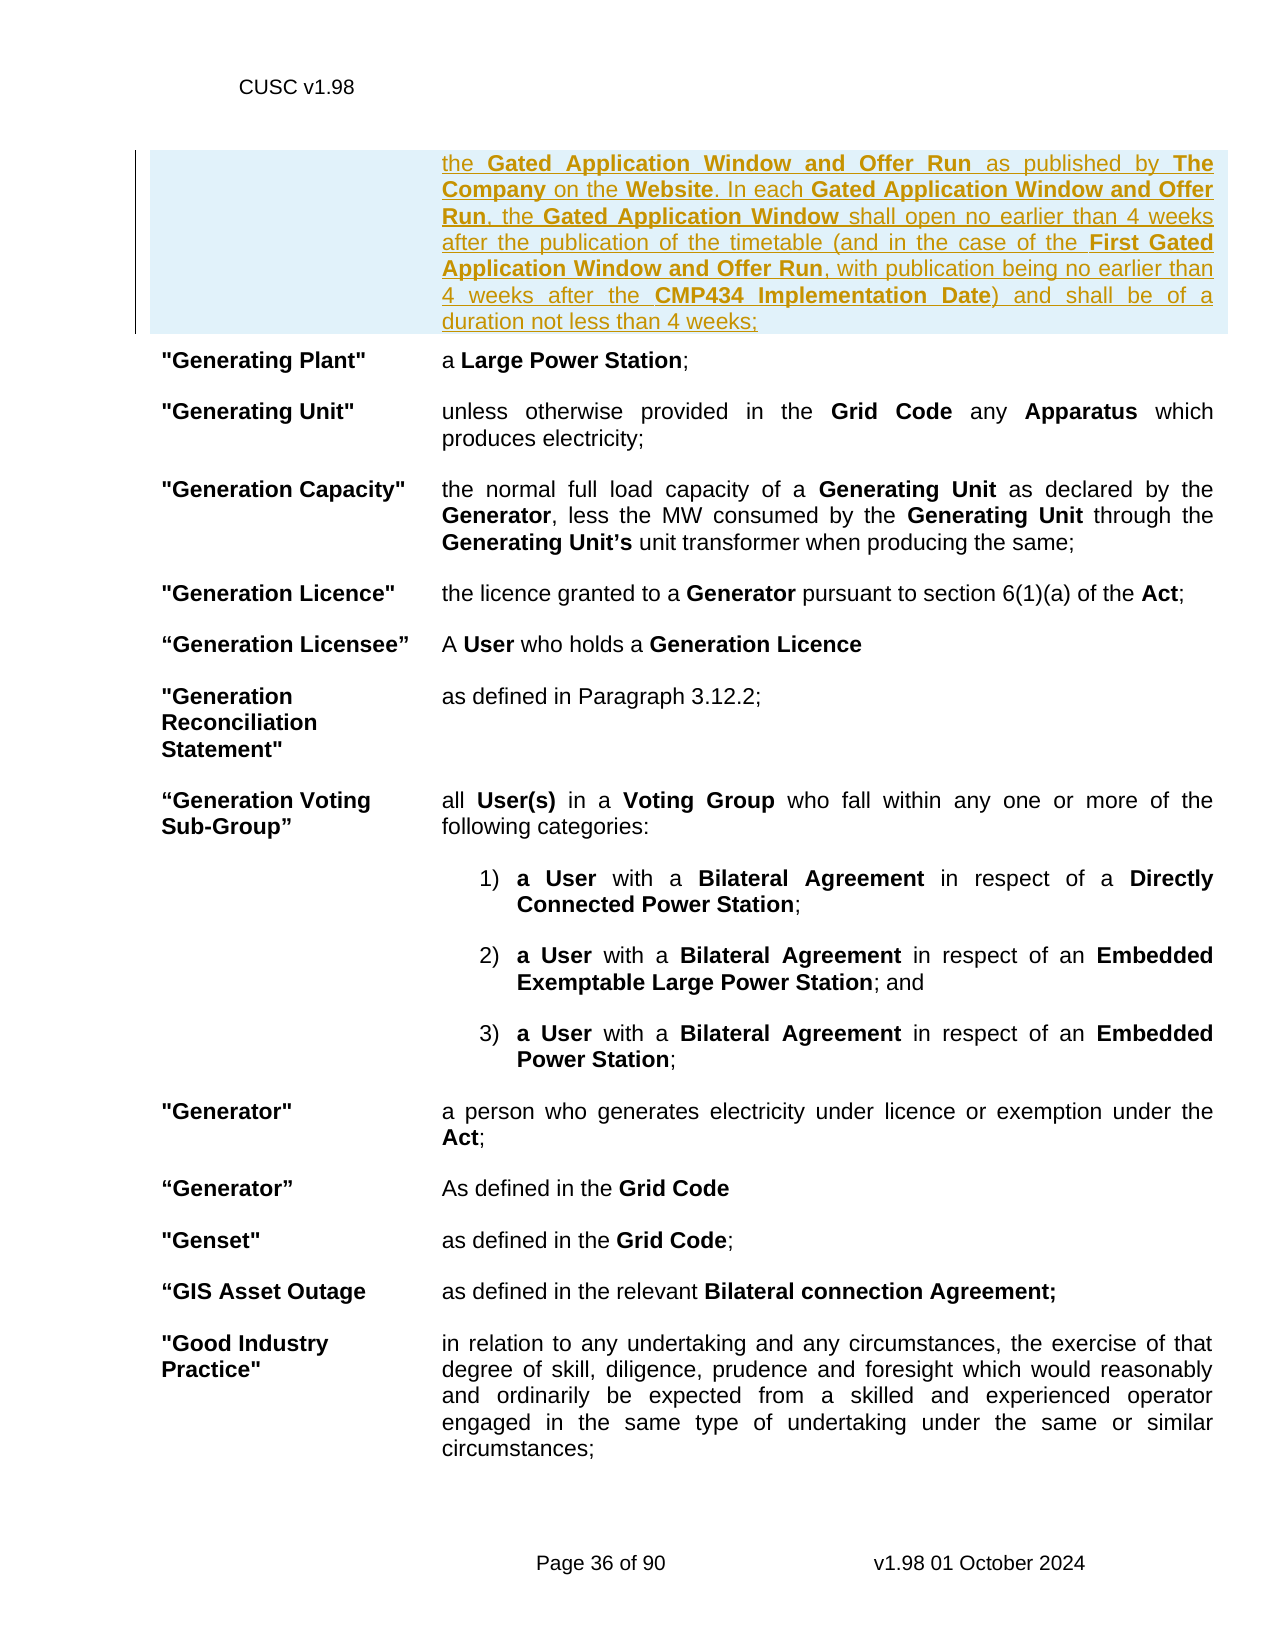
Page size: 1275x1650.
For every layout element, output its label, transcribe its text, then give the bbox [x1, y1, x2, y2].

table_cell as defined in the Grid Code; [431, 1214, 1225, 1266]
table_cell the normal full load capacity of a Generating Unit as declared by the Generator, less the MW consumed by the Generating Unit through the Generating Unit’s unit transformer when producing the same; [431, 464, 1225, 568]
table_cell “Generation Voting Sub-Group” [150, 774, 431, 1085]
table_cell “Generator” [150, 1163, 431, 1214]
table_cell as defined in Paragraph 3.12.2; [431, 670, 1225, 774]
table_cell "Generation Licence" [150, 568, 431, 619]
table_cell "Generator" [150, 1085, 431, 1163]
table_cell in relation to any undertaking and any circumstances, the exercise of that degree of skill, diligence, prudence and foresight which would reasonably and ordinarily be expected from a skilled and experienced operator engaged in the same type of undertaking under the same or similar circumstances; [431, 1317, 1225, 1474]
table_cell unless otherwise provided in the Grid Code any Apparatus which produces electricity; [431, 386, 1225, 463]
table_cell "Generating Plant" [150, 335, 431, 386]
table_cell a Large Power Station; [431, 335, 1225, 386]
table_cell A User who holds a Generation Licence [431, 619, 1225, 670]
table_cell all User(s) in a Voting Group who fall within any one or more of the following categories: a User with a Bilateral Agreement in respect of a Directly Connected Power Station; a User with a Bilateral Agreement in respect of an Embedded Exemptable Large Power Station; and a User with a Bilateral Agreement in respect of an Embedded Power Station; [431, 774, 1225, 1085]
table_cell "Generation Capacity" [150, 464, 431, 568]
table_cell "Generating Unit" [150, 386, 431, 463]
table_cell as defined in the relevant Bilateral connection Agreement; [431, 1266, 1225, 1317]
table_cell "Generation Reconciliation Statement" [150, 670, 431, 774]
table_cell the licence granted to a Generator pursuant to section 6(1)(a) of the Act; [431, 568, 1225, 619]
table_cell “GIS Asset Outage [150, 1266, 431, 1317]
table_cell a person who generates electricity under licence or exemption under the Act; [431, 1085, 1225, 1163]
table_cell As defined in the Grid Code [431, 1163, 1225, 1214]
table_cell "Good Industry Practice" [150, 1317, 431, 1474]
table_cell "Genset" [150, 1214, 431, 1266]
table_cell “Generation Licensee” [150, 619, 431, 670]
